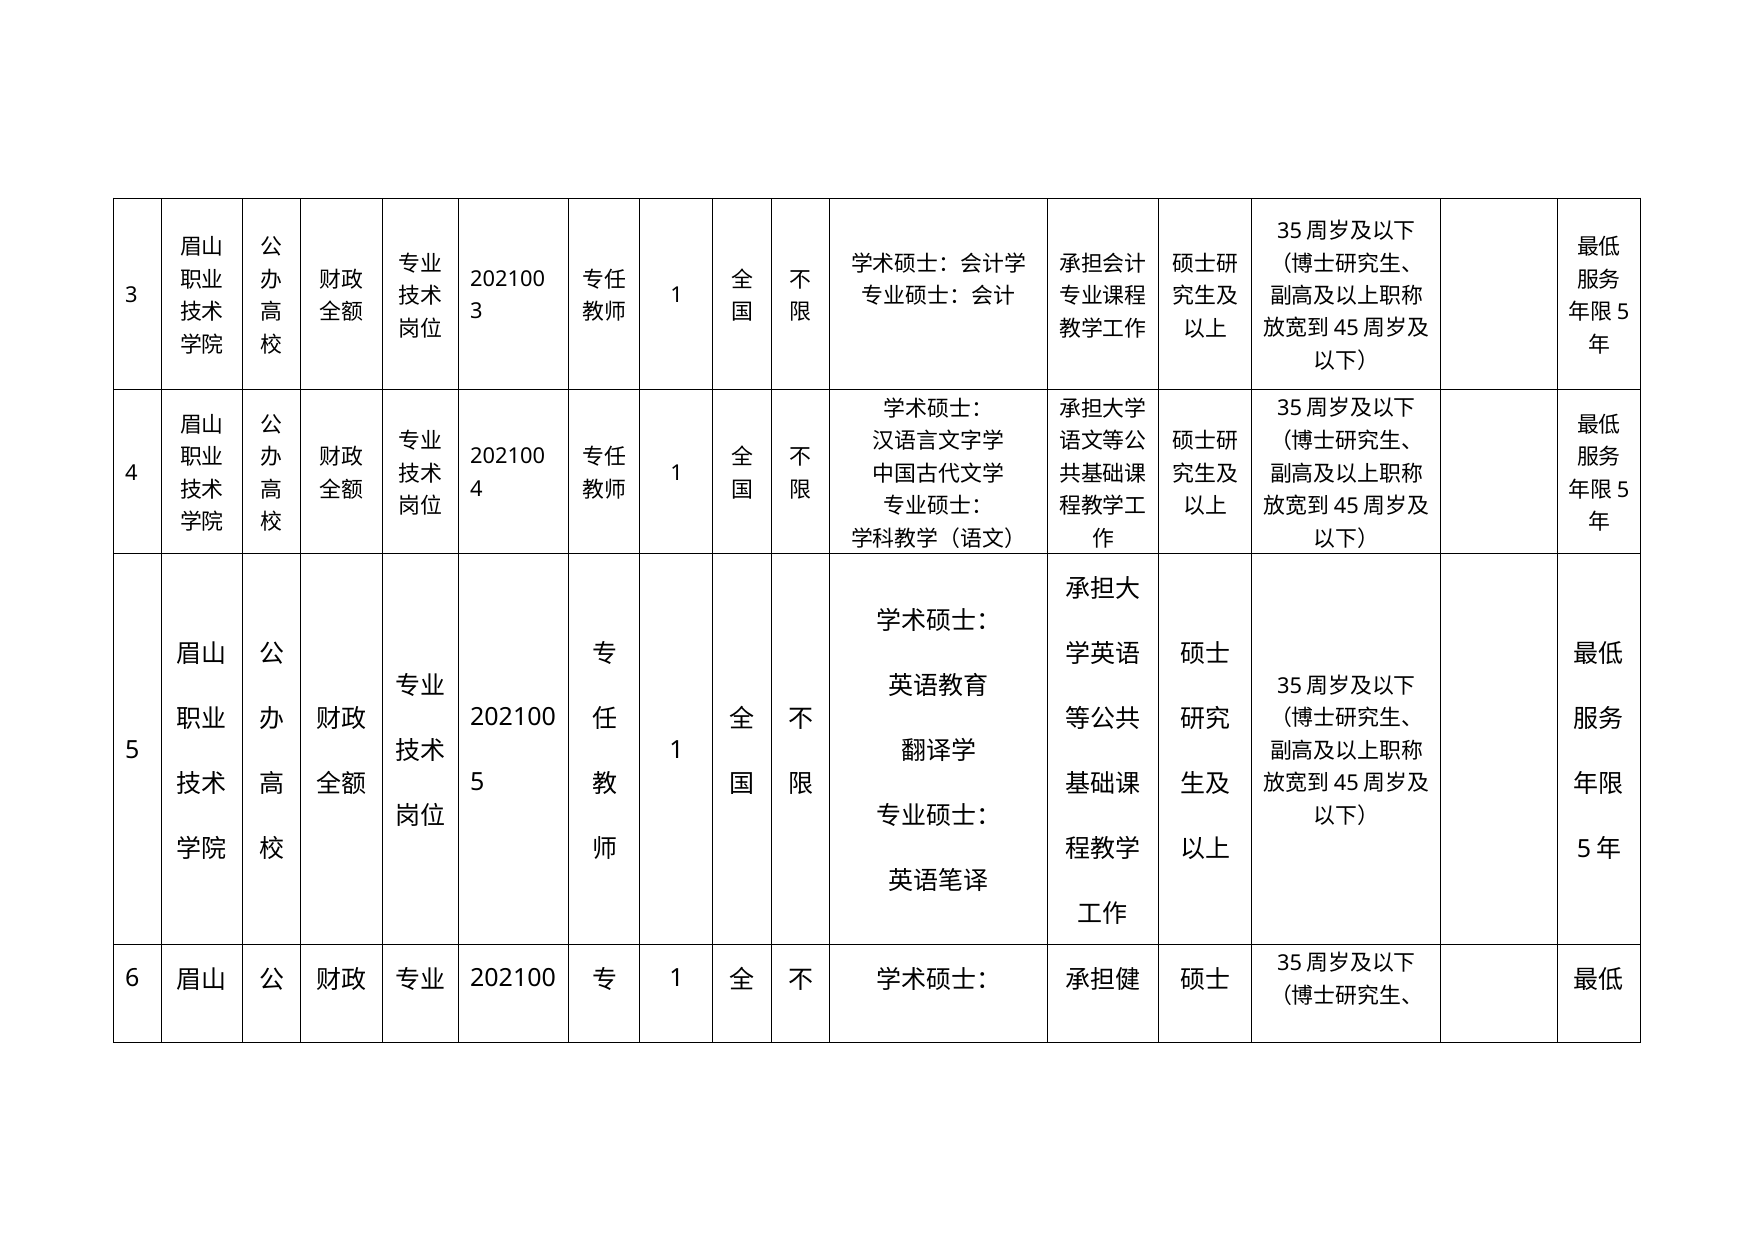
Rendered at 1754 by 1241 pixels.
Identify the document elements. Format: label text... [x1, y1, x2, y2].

table_cell 公办高校 [243, 390, 300, 553]
table_cell 专业技术岗位 [383, 554, 458, 944]
table_cell 眉山职业技术学院 [162, 199, 242, 389]
table_cell 公办高校 [243, 554, 300, 944]
table_cell 不限 [772, 199, 829, 389]
table_cell 财政全额 [301, 390, 382, 553]
table_cell 硕士研究生及以上 [1159, 390, 1251, 553]
table_cell 1 [640, 199, 712, 389]
table_cell [1441, 945, 1557, 1042]
table_cell 承担大学语文等公共基础课程教学工作 [1048, 390, 1158, 553]
table_cell 承担健康指导与管理专业课程教学工作 [1048, 945, 1158, 1042]
table_cell 最低服务年限5年 [1558, 945, 1640, 1042]
table_cell 1 [640, 945, 712, 1042]
table_cell 6 [114, 945, 161, 1042]
table_cell 专业技术岗位 [383, 945, 458, 1042]
table_cell 全国 [713, 390, 771, 553]
table_cell 专业技术岗位 [383, 199, 458, 389]
table_cell 眉山职业技术学院 [162, 390, 242, 553]
table_cell 不限 [772, 554, 829, 944]
table_cell 学术硕士：会计学 专业硕士：会计 [830, 199, 1047, 389]
table_cell 不限 [772, 390, 829, 553]
table_cell 硕士研究生及以上 [1159, 199, 1251, 389]
table_cell 最低服务年限5年 [1558, 390, 1640, 553]
table_cell 2021004 [459, 390, 568, 553]
table_cell 专任教师 [569, 554, 639, 944]
table_cell 硕士研究生及以上 [1159, 554, 1251, 944]
table_cell [1441, 199, 1557, 389]
table_cell 35周岁及以下（博士研究生、副高及以上职称放宽到45周岁及以下） [1252, 390, 1440, 553]
table_cell 全国 [713, 945, 771, 1042]
table_cell 财政全额 [301, 554, 382, 944]
table_cell 专业技术岗位 [383, 390, 458, 553]
table_cell 全国 [713, 554, 771, 944]
table_cell 承担大学英语等公共基础课程教学工作 [1048, 554, 1158, 944]
table_cell 2021006 [459, 945, 568, 1042]
table_cell 公办高校 [243, 945, 300, 1042]
table_cell 眉山职业技术学院 [162, 945, 242, 1042]
table_cell 2021005 [459, 554, 568, 944]
table_cell 公办高校 [243, 199, 300, 389]
table_cell 财政全额 [301, 945, 382, 1042]
table_cell 专任教师 [569, 199, 639, 389]
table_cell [1252, 945, 1440, 1042]
table_cell 不限 [772, 945, 829, 1042]
table_cell 3 [114, 199, 161, 389]
table_cell 全国 [713, 199, 771, 389]
table_cell 2021003 [459, 199, 568, 389]
table_cell 学术硕士： 英语教育 翻译学 专业硕士： 英语笔译 [830, 554, 1047, 944]
table_cell [1441, 554, 1557, 944]
table_cell 学术硕士： 汉语言文字学 中国古代文学 专业硕士： 学科教学（语文） [830, 390, 1047, 553]
table_cell 35周岁及以下（博士研究生、副高及以上职称放宽到45周岁及以下） [1252, 554, 1440, 944]
table_cell 专任教师 [569, 390, 639, 553]
table_cell [1441, 390, 1557, 553]
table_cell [830, 945, 1047, 1042]
table_cell 眉山职业技术学院 [162, 554, 242, 944]
table_cell 1 [640, 390, 712, 553]
table_cell 承担会计专业课程教学工作 [1048, 199, 1158, 389]
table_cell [1252, 199, 1440, 389]
table_cell 4 [114, 390, 161, 553]
table_cell 1 [640, 554, 712, 944]
table_cell 最低服务年限5年 [1558, 199, 1640, 389]
table_cell 专任教师 [569, 945, 639, 1042]
table_cell 财政全额 [301, 199, 382, 389]
table_cell 最低服务年限5年 [1558, 554, 1640, 944]
table_cell 5 [114, 554, 161, 944]
table_cell 硕士及以上 [1159, 945, 1251, 1042]
